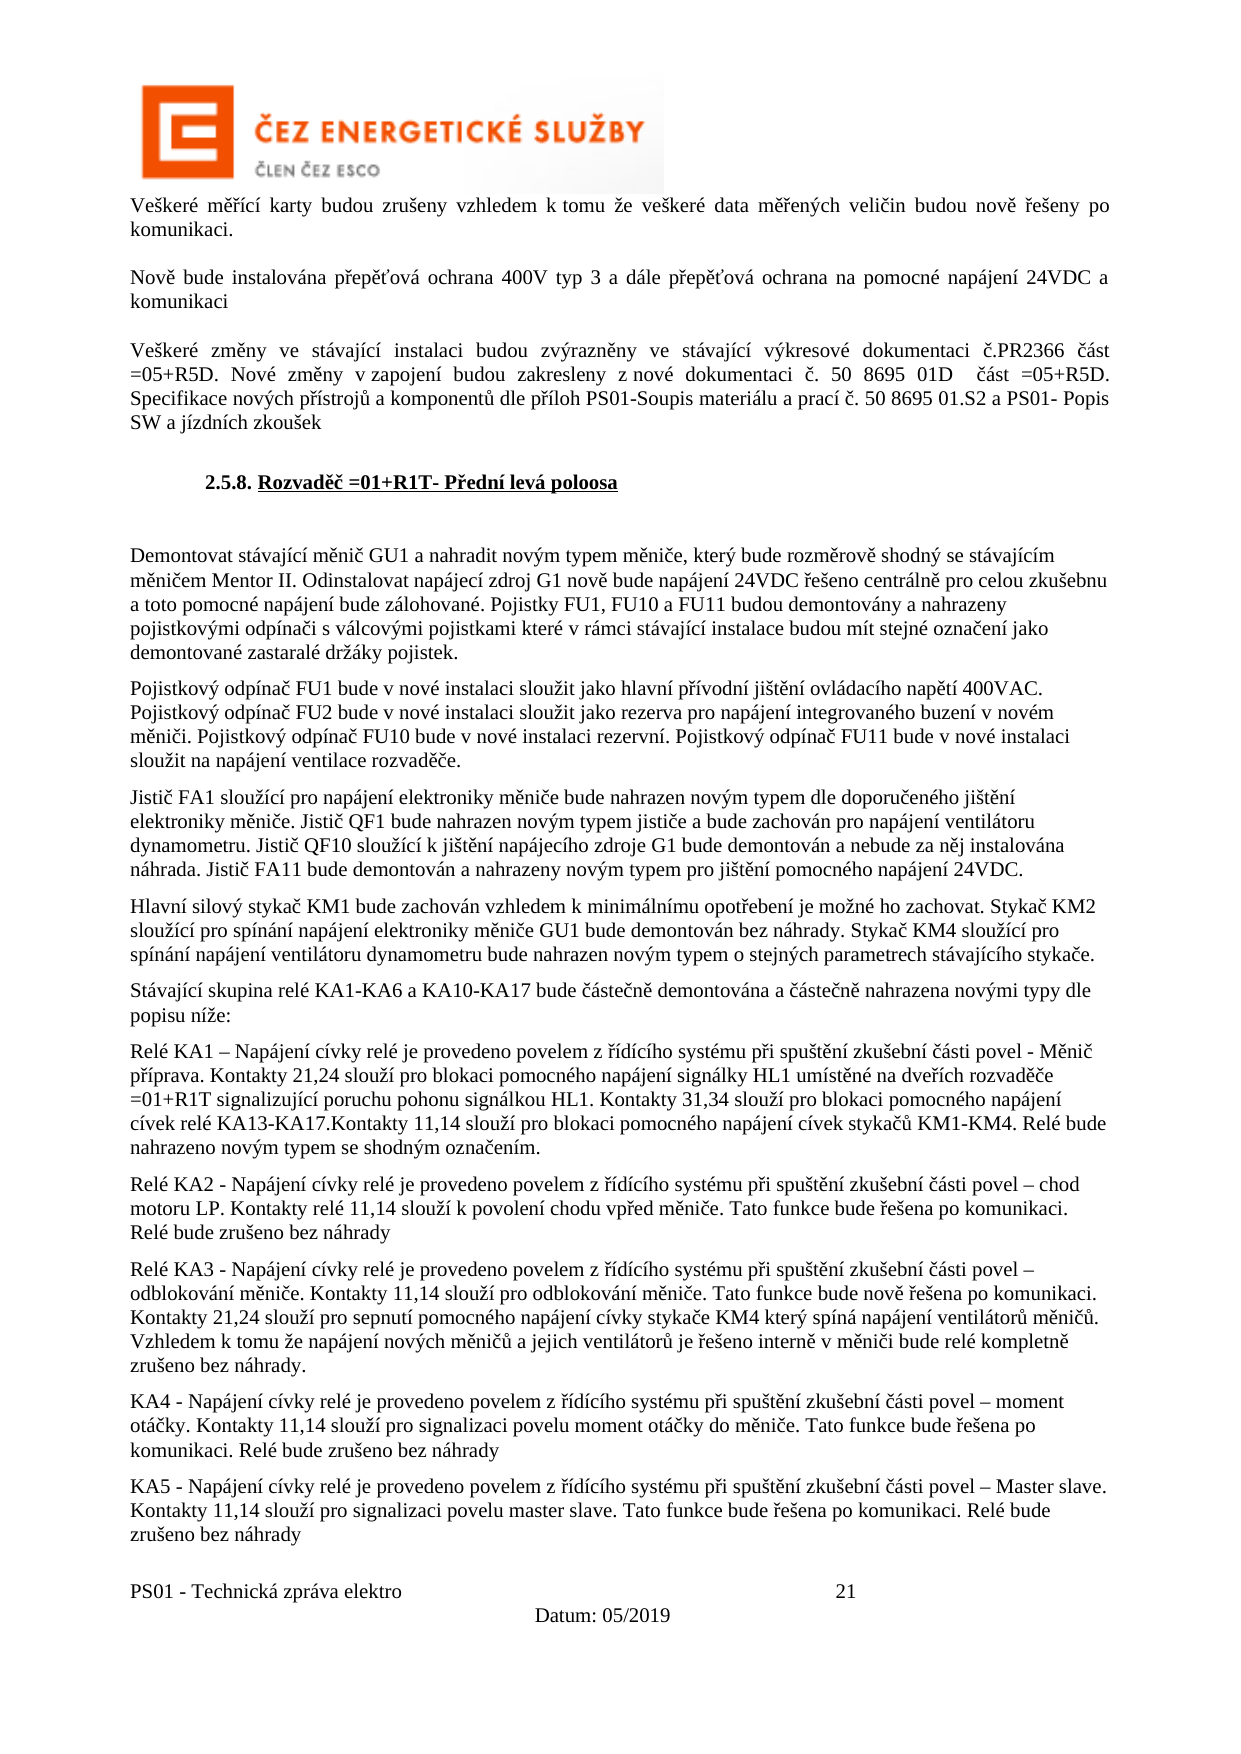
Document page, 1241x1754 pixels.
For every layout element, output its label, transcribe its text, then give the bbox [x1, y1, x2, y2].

list Rozvaděč =01+R1T- Přední levá poloosa [205, 470, 1110, 494]
text Stávající skupina relé KA1-KA6 a KA10-KA17 bude částečně demontována a částečně nahrazena novými typy dle popisu níže: [130, 978, 1110, 1027]
text Veškeré změny ve stávající instalaci budou zvýrazněny ve stávající výkresové dokumentaci č.PR2366 část =05+R5D. Nové změny v zapojení budou zakresleny z nové dokumentaci č. 50 8695 01D část =05+R5D. Specifikace nových přístrojů a komponentů dle příloh PS01-Soupis materiálu a prací č. 50 8695 01.S2 a PS01- Popis SW a jízdních zkoušek [130, 337, 1110, 434]
text Relé KA1 – Napájení cívky relé je provedeno povelem z řídícího systému při spuštění zkušební části povel - Měnič příprava. Kontakty 21,24 slouží pro blokaci pomocného napájení signálky HL1 umístěné na dveřích rozvaděče =01+R1T signalizující poruchu pohonu signálkou HL1. Kontakty 31,34 slouží pro blokaci pomocného napájení cívek relé KA13-KA17.Kontakty 11,14 slouží pro blokaci pomocného napájení cívek stykačů KM1-KM4. Relé bude nahrazeno novým typem se shodným označením. [130, 1039, 1110, 1159]
text Pojistkový odpínač FU1 bude v nové instalaci sloužit jako hlavní přívodní jištění ovládacího napětí 400VAC. Pojistkový odpínač FU2 bude v nové instalaci sloužit jako rezerva pro napájení integrovaného buzení v novém měniči. Pojistkový odpínač FU10 bude v nové instalaci rezervní. Pojistkový odpínač FU11 bude v nové instalaci sloužit na napájení ventilace rozvaděče. [130, 676, 1110, 772]
text Nově bude instalována přepěťová ochrana 400V typ 3 a dále přepěťová ochrana na pomocné napájení 24VDC a komunikaci [130, 265, 1110, 313]
text Relé KA2 - Napájení cívky relé je provedeno povelem z řídícího systému při spuštění zkušební části povel – chod motoru LP. Kontakty relé 11,14 slouží k povolení chodu vpřed měniče. Tato funkce bude řešena po komunikaci. Relé bude zrušeno bez náhrady [130, 1172, 1110, 1244]
text Veškeré měřící karty budou zrušeny vzhledem k tomu že veškeré data měřených veličin budou nově řešeny po komunikaci. [130, 193, 1110, 241]
text Demontovat stávající měnič GU1 a nahradit novým typem měniče, který bude rozměrově shodný se stávajícím měničem Mentor II. Odinstalovat napájecí zdroj G1 nově bude napájení 24VDC řešeno centrálně pro celou zkušebnu a toto pomocné napájení bude zálohované. Pojistky FU1, FU10 a FU11 budou demontovány a nahrazeny pojistkovými odpínači s válcovými pojistkami které v rámci stávající instalace budou mít stejné označení jako demontované zastaralé držáky pojistek. [130, 543, 1110, 664]
text KA5 - Napájení cívky relé je provedeno povelem z řídícího systému při spuštění zkušební části povel – Master slave. Kontakty 11,14 slouží pro signalizaci povelu master slave. Tato funkce bude řešena po komunikaci. Relé bude zrušeno bez náhrady [130, 1474, 1110, 1546]
text Jistič FA1 sloužící pro napájení elektroniky měniče bude nahrazen novým typem dle doporučeného jištění elektroniky měniče. Jistič QF1 bude nahrazen novým typem jističe a bude zachován pro napájení ventilátoru dynamometru. Jistič QF10 sloužící k jištění napájecího zdroje G1 bude demontován a nebude za něj instalována náhrada. Jistič FA11 bude demontován a nahrazeny novým typem pro jištění pomocného napájení 24VDC. [130, 785, 1110, 881]
text KA4 - Napájení cívky relé je provedeno povelem z řídícího systému při spuštění zkušební části povel – moment otáčky. Kontakty 11,14 slouží pro signalizaci povelu moment otáčky do měniče. Tato funkce bude řešena po komunikaci. Relé bude zrušeno bez náhrady [130, 1389, 1110, 1462]
picture [129, 65, 665, 194]
text Relé KA3 - Napájení cívky relé je provedeno povelem z řídícího systému při spuštění zkušební části povel – odblokování měniče. Kontakty 11,14 slouží pro odblokování měniče. Tato funkce bude nově řešena po komunikaci. Kontakty 21,24 slouží pro sepnutí pomocného napájení cívky stykače KM4 který spíná napájení ventilátorů měničů. Vzhledem k tomu že napájení nových měničů a jejich ventilátorů je řešeno interně v měniči bude relé kompletně zrušeno bez náhrady. [130, 1257, 1110, 1377]
text Hlavní silový stykač KM1 bude zachován vzhledem k minimálnímu opotřebení je možné ho zachovat. Stykač KM2 sloužící pro spínání napájení elektroniky měniče GU1 bude demontován bez náhrady. Stykač KM4 sloužící pro spínání napájení ventilátoru dynamometru bude nahrazen novým typem o stejných parametrech stávajícího stykače. [130, 894, 1110, 966]
